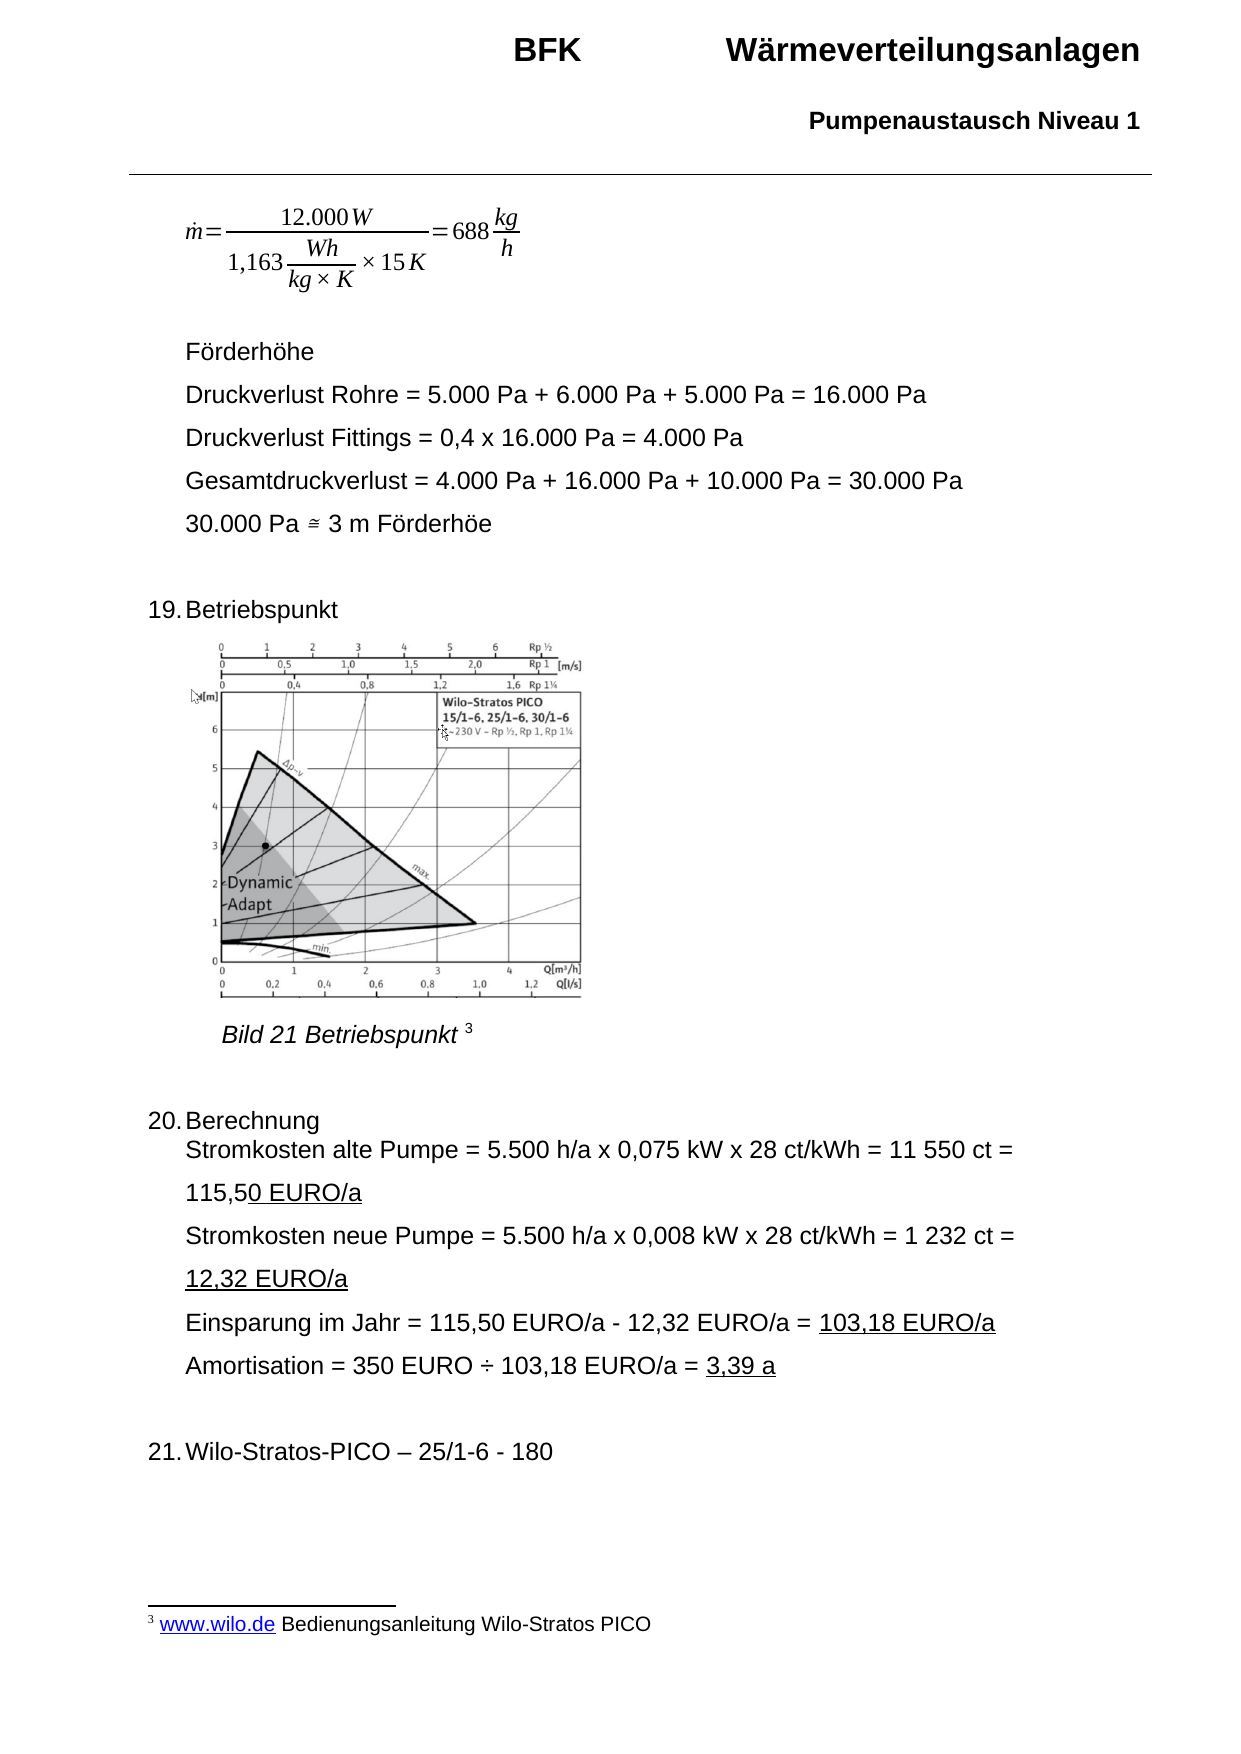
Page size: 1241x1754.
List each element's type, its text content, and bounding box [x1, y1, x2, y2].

text Einsparung im Jahr = 115,50 EURO/a - 12,32 EURO/a = 103,18 EURO/a [185, 1307, 1137, 1336]
list Druckverlust Rohre = 5.000 Pa + 6.000 Pa + 5.000 Pa = 16.000 Pa [185, 380, 1137, 408]
list Wilo-Stratos-PICO – 25/1-6 - 180 [148, 1437, 1137, 1466]
text Amortisation = 350 EURO ÷ 103,18 EURO/a = 3,39 a [185, 1351, 1137, 1379]
list Förderhöhe [185, 337, 1137, 365]
list Bild 21 Betriebspunkt [185, 1020, 1137, 1049]
picture [185, 638, 598, 1006]
list Gesamtdruckverlust = 4.000 Pa + 16.000 Pa + 10.000 Pa = 30.000 Pa [185, 466, 1137, 495]
list Betriebspunkt [148, 595, 1137, 624]
text Stromkosten neue Pumpe = 5.500 h/a x 0,008 kW x 28 ct/kWh = 1 232 ct = 12,32 EURO/a [185, 1221, 1137, 1293]
list 30.000 Pa 3 m Förderhöe [185, 509, 1137, 538]
list Druckverlust Fittings = 0,4 x 16.000 Pa = 4.000 Pa [185, 423, 1137, 452]
text Stromkosten alte Pumpe = 5.500 h/a x 0,075 kW x 28 ct/kWh = 11 550 ct = 115,50 EURO/a [185, 1135, 1137, 1207]
list Berechnung [148, 1106, 1137, 1135]
